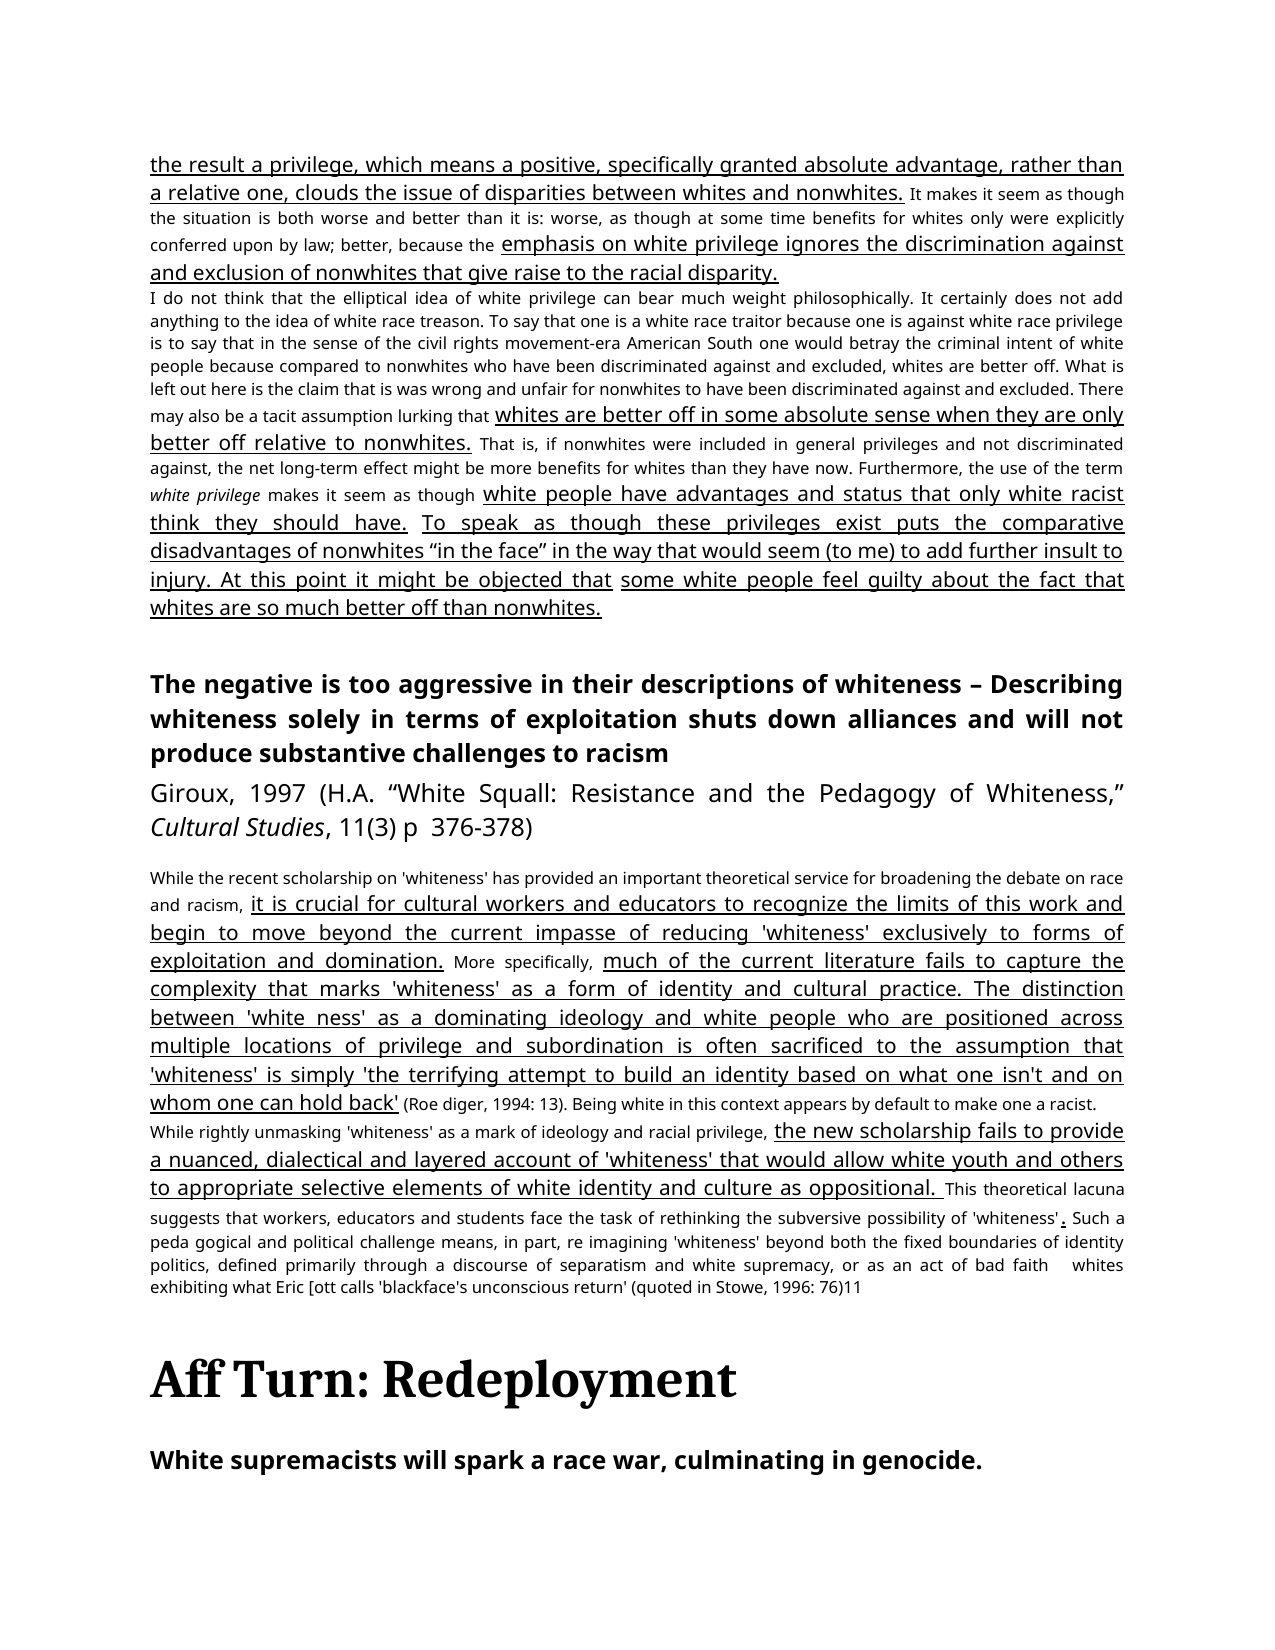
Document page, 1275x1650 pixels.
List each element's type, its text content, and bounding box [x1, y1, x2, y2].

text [150, 150, 1125, 286]
text While the recent scholarship on 'whiteness' has provided an important theoretical service for broadening the debate on race and racism, it is crucial for cultural workers and educators to recognize the limits of this work and begin to move beyond the current impasse of reducing 'whiteness' exclusively to forms of exploitation and domination. More specifically, much of the current literature fails to capture the complexity that marks 'whiteness' as a form of identity and cultural practice. The distinction between 'white ness' as a dominating ideology and white people who are positioned across multiple locations of privilege and subordination is often sacrificed to the assumption that 'whiteness' is simply 'the terrifying attempt to build an identity based on what one isn't and on whom one can hold back' (Roe diger, 1994: 13). Being white in this context appears by default to make one a racist. [150, 943, 1125, 999]
text Giroux, 1997 (H.A. “White Squall: Resistance and the Pedagogy of Whiteness,” Cultural Studies, 11(3) p 376-378) [150, 776, 1125, 844]
text While the recent scholarship on 'whiteness' has provided an important theoretical service for broadening the debate on race and racism, it is crucial for cultural workers and educators to recognize the limits of this work and begin to move beyond the current impasse of reducing 'whiteness' exclusively to forms of exploitation and domination. More specifically, much of the current literature fails to capture the complexity that marks 'whiteness' as a form of identity and cultural practice. The distinction between 'white ness' as a dominating ideology and white people who are positioned across multiple locations of privilege and subordination is often sacrificed to the assumption that 'whiteness' is simply 'the terrifying attempt to build an identity based on what one isn't and on whom one can hold back' (Roe diger, 1994: 13). Being white in this context appears by default to make one a racist. [150, 1000, 1125, 1117]
text While the recent scholarship on 'whiteness' has provided an important theoretical service for broadening the debate on race and racism, it is crucial for cultural workers and educators to recognize the limits of this work and begin to move beyond the current impasse of reducing 'whiteness' exclusively to forms of exploitation and domination. More specifically, much of the current literature fails to capture the complexity that marks 'whiteness' as a form of identity and cultural practice. The distinction between 'white ness' as a dominating ideology and white people who are positioned across multiple locations of privilege and subordination is often sacrificed to the assumption that 'whiteness' is simply 'the terrifying attempt to build an identity based on what one isn't and on whom one can hold back' (Roe diger, 1994: 13). Being white in this context appears by default to make one a racist. [150, 866, 1125, 942]
text I do not think that the elliptical idea of white privilege can bear much weight philosophically. It certainly does not add anything to the idea of white race treason. To say that one is a white race traitor because one is against white race privilege is to say that in the sense of the civil rights movement-era American South one would betray the criminal intent of white people because compared to nonwhites who have been discriminated against and excluded, whites are better off. What is left out here is the claim that is was wrong and unfair for nonwhites to have been discriminated against and excluded. There may also be a tacit assumption lurking that whites are better off in some absolute sense when they are only better off relative to nonwhites. That is, if nonwhites were included in general privileges and not discriminated against, the net long-term effect might be more benefits for whites than they have now. Furthermore, the use of the term white privilege makes it seem as though white people have advantages and status that only white racist think they should have. To speak as though these privileges exist puts the comparative disadvantages of nonwhites “in the face” in the way that would seem (to me) to add further insult to injury. At this point it might be objected that some white people feel guilty about the fact that whites are so much better off than nonwhites. [150, 286, 1125, 622]
text White supremacists will spark a race war, culminating in genocide. [150, 1443, 1125, 1477]
text While rightly unmasking 'whiteness' as a mark of ideology and racial privilege, the new scholarship fails to provide a nuanced, dialectical and layered account of 'whiteness' that would allow white youth and others to appropriate selective elements of white identity and culture as oppositional. This theoretical lacuna suggests that workers, educators and students face the task of rethinking the subversive possibility of 'whiteness'. Such a peda gogical and political challenge means, in part, re imagining 'whiteness' beyond both the fixed boundaries of identity politics, defined primarily through a discourse of separatism and white supremacy, or as an act of bad faith whites exhibiting what Eric [ott calls 'blackface's unconscious return' (quoted in Stowe, 1996: 76)11 [150, 1117, 1125, 1298]
text The negative is too aggressive in their descriptions of whiteness – Describing whiteness solely in terms of exploitation shuts down alliances and will not produce substantive challenges to racism [150, 667, 1125, 769]
subtitle Aff Turn: Redeployment [150, 1348, 1125, 1411]
